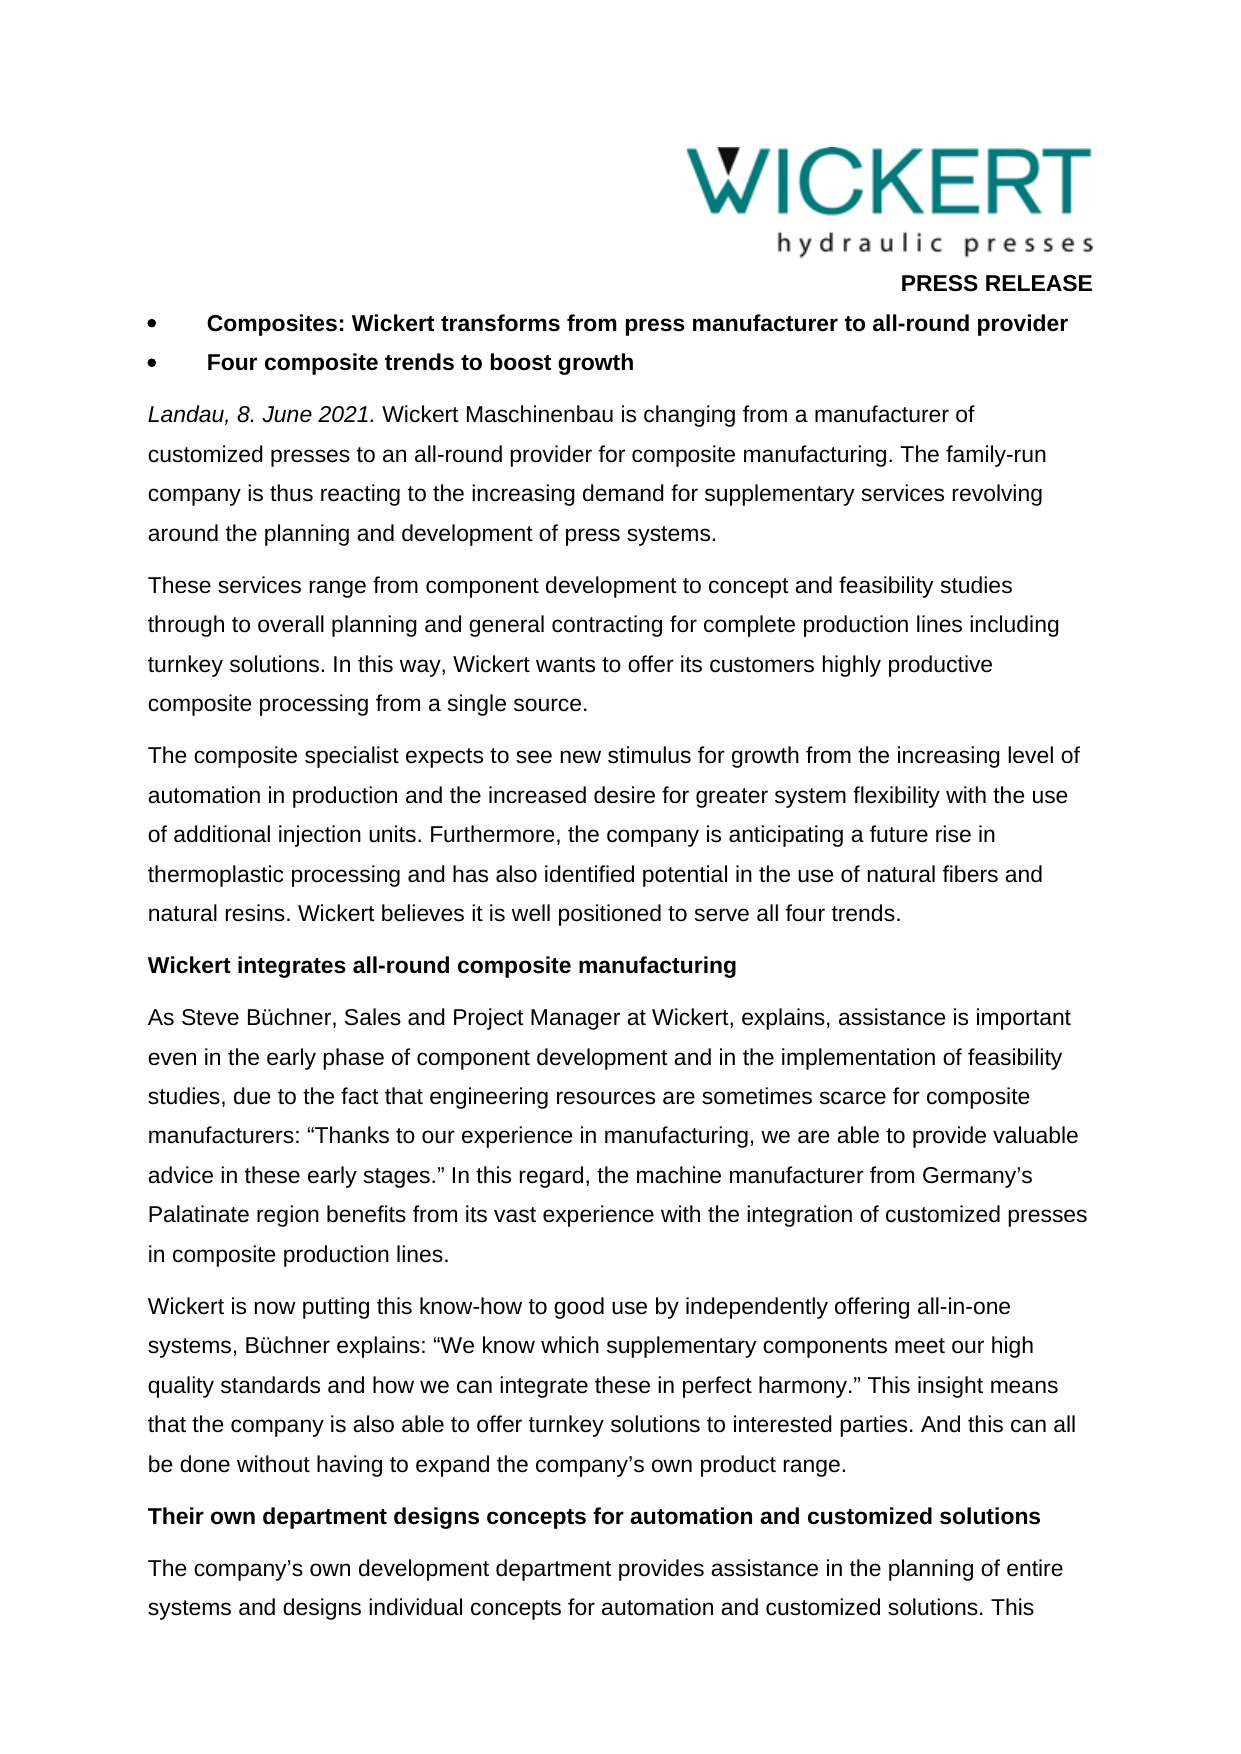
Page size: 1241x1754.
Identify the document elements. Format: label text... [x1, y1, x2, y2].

list Composites: Wickert transforms from press manufacturer to all-round provider [148, 310, 1093, 336]
text Landau, 8. June 2021. Wickert Maschinenbau is changing from a manufacturer of customized presses to an all-round provider for composite manufacturing. The family-run company is thus reacting to the increasing demand for supplementary services revolving around the planning and development of press systems. [148, 401, 1093, 546]
text These services range from component development to concept and feasibility studies through to overall planning and general contracting for complete production lines including turnkey solutions. In this way, Wickert wants to offer its customers highly productive composite processing from a single source. [148, 572, 1093, 716]
text PRESS RELEASE [148, 270, 1093, 297]
text Their own department designs concepts for automation and customized solutions [148, 1503, 1093, 1529]
text As Steve Büchner, Sales and Project Manager at Wickert, explains, assistance is important even in the early phase of component development and in the implementation of feasibility studies, due to the fact that engineering resources are sometimes scarce for composite manufacturers: “Thanks to our experience in manufacturing, we are able to provide valuable advice in these early stages.” In this regard, the machine manufacturer from Germany’s Palatinate region benefits from its vast experience with the integration of customized presses in composite production lines. [148, 1004, 1093, 1267]
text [148, 1555, 1093, 1621]
text The composite specialist expects to see new stimulus for growth from the increasing level of automation in production and the increased desire for greater system flexibility with the use of additional injection units. Furthermore, the company is anticipating a future rise in thermoplastic processing and has also identified potential in the use of natural fibers and natural resins. Wickert believes it is well positioned to serve all four trends. [148, 742, 1093, 926]
text Wickert is now putting this know-how to good use by independently offering all-in-one systems, Büchner explains: “We know which supplementary components meet our high quality standards and how we can integrate these in perfect harmony.” This insight means that the company is also able to offer turnkey solutions to interested parties. And this can all be done without having to expand the company’s own product range. [148, 1293, 1093, 1477]
picture [686, 147, 1093, 258]
list Four composite trends to boost growth [148, 349, 1093, 376]
text Wickert integrates all-round composite manufacturing [148, 952, 1093, 978]
